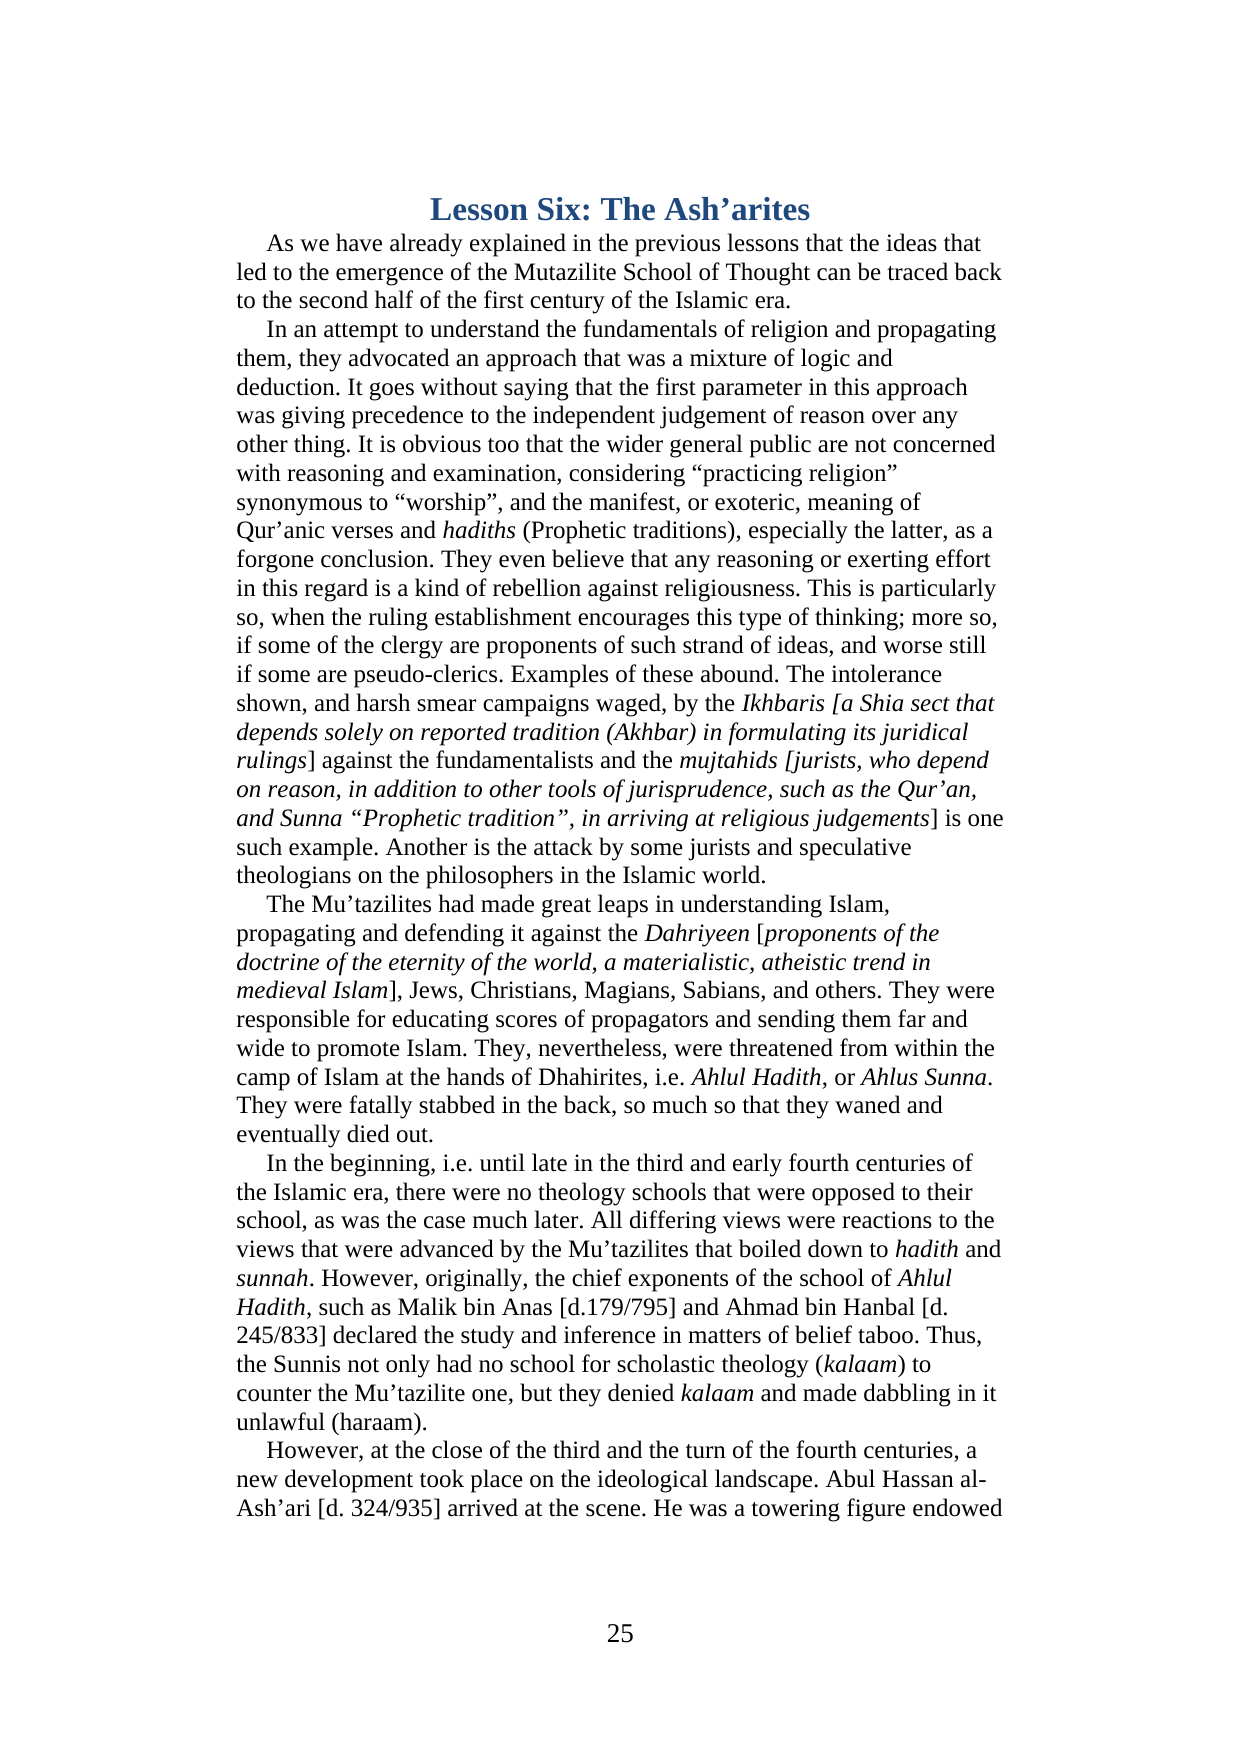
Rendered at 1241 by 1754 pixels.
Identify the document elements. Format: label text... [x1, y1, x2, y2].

text The Mu’tazilites had made great leaps in understanding Islam, propagating and defending it against the Dahriyeen [proponents of the doctrine of the eternity of the world, a materialistic, atheistic trend in medieval Islam], Jews, Christians, Magians, Sabians, and others. They were responsible for educating scores of propagators and sending them far and wide to promote Islam. They, nevertheless, were threatened from within the camp of Islam at the hands of Dhahirites, i.e. Ahlul Hadith, or Ahlus Sunna. They were fatally stabbed in the back, so much so that they waned and eventually died out. [236, 889, 1004, 1148]
text As we have already explained in the previous lessons that the ideas that led to the emergence of the Mutazilite School of Thought can be traced back to the second half of the first century of the Islamic era. [236, 228, 1004, 314]
subtitle Lesson Six: The Ash’arites [236, 190, 1004, 228]
text In an attempt to understand the fundamentals of religion and propagating them, they advocated an approach that was a mixture of logic and deduction. It goes without saying that the first parameter in this approach was giving precedence to the independent judgement of reason over any other thing. It is obvious too that the wider general public are not concerned with reasoning and examination, considering “practicing religion” synonymous to “worship”, and the manifest, or exoteric, meaning of Qur’anic verses and hadiths (Prophetic traditions), especially the latter, as a forgone conclusion. They even believe that any reasoning or exerting effort in this regard is a kind of rebellion against religiousness. This is particularly so, when the ruling establishment encourages this type of thinking; more so, if some of the clergy are proponents of such strand of ideas, and worse still if some are pseudo-clerics. Examples of these abound. The intolerance shown, and harsh smear campaigns waged, by the Ikhbaris [a Shia sect that depends solely on reported tradition (Akhbar) in formulating its juridical rulings] against the fundamentalists and the mujtahids [jurists, who depend on reason, in addition to other tools of jurisprudence, such as the Qur’an, and Sunna “Prophetic tradition”, in arriving at religious judgements] is one such example. Another is the attack by some jurists and speculative theologians on the philosophers in the Islamic world. [236, 314, 1004, 889]
text In the beginning, i.e. until late in the third and early fourth centuries of the Islamic era, there were no theology schools that were opposed to their school, as was the case much later. All differing views were reactions to the views that were advanced by the Mu’tazilites that boiled down to hadith and sunnah. However, originally, the chief exponents of the school of Ahlul Hadith, such as Malik bin Anas [d.179/795] and Ahmad bin Hanbal [d. 245/833] declared the study and inference in matters of belief taboo. Thus, the Sunnis not only had no school for scholastic theology (kalaam) to counter the Mu’tazilite one, but they denied kalaam and made dabbling in it unlawful (haraam). [236, 1148, 1004, 1436]
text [236, 1436, 1004, 1522]
